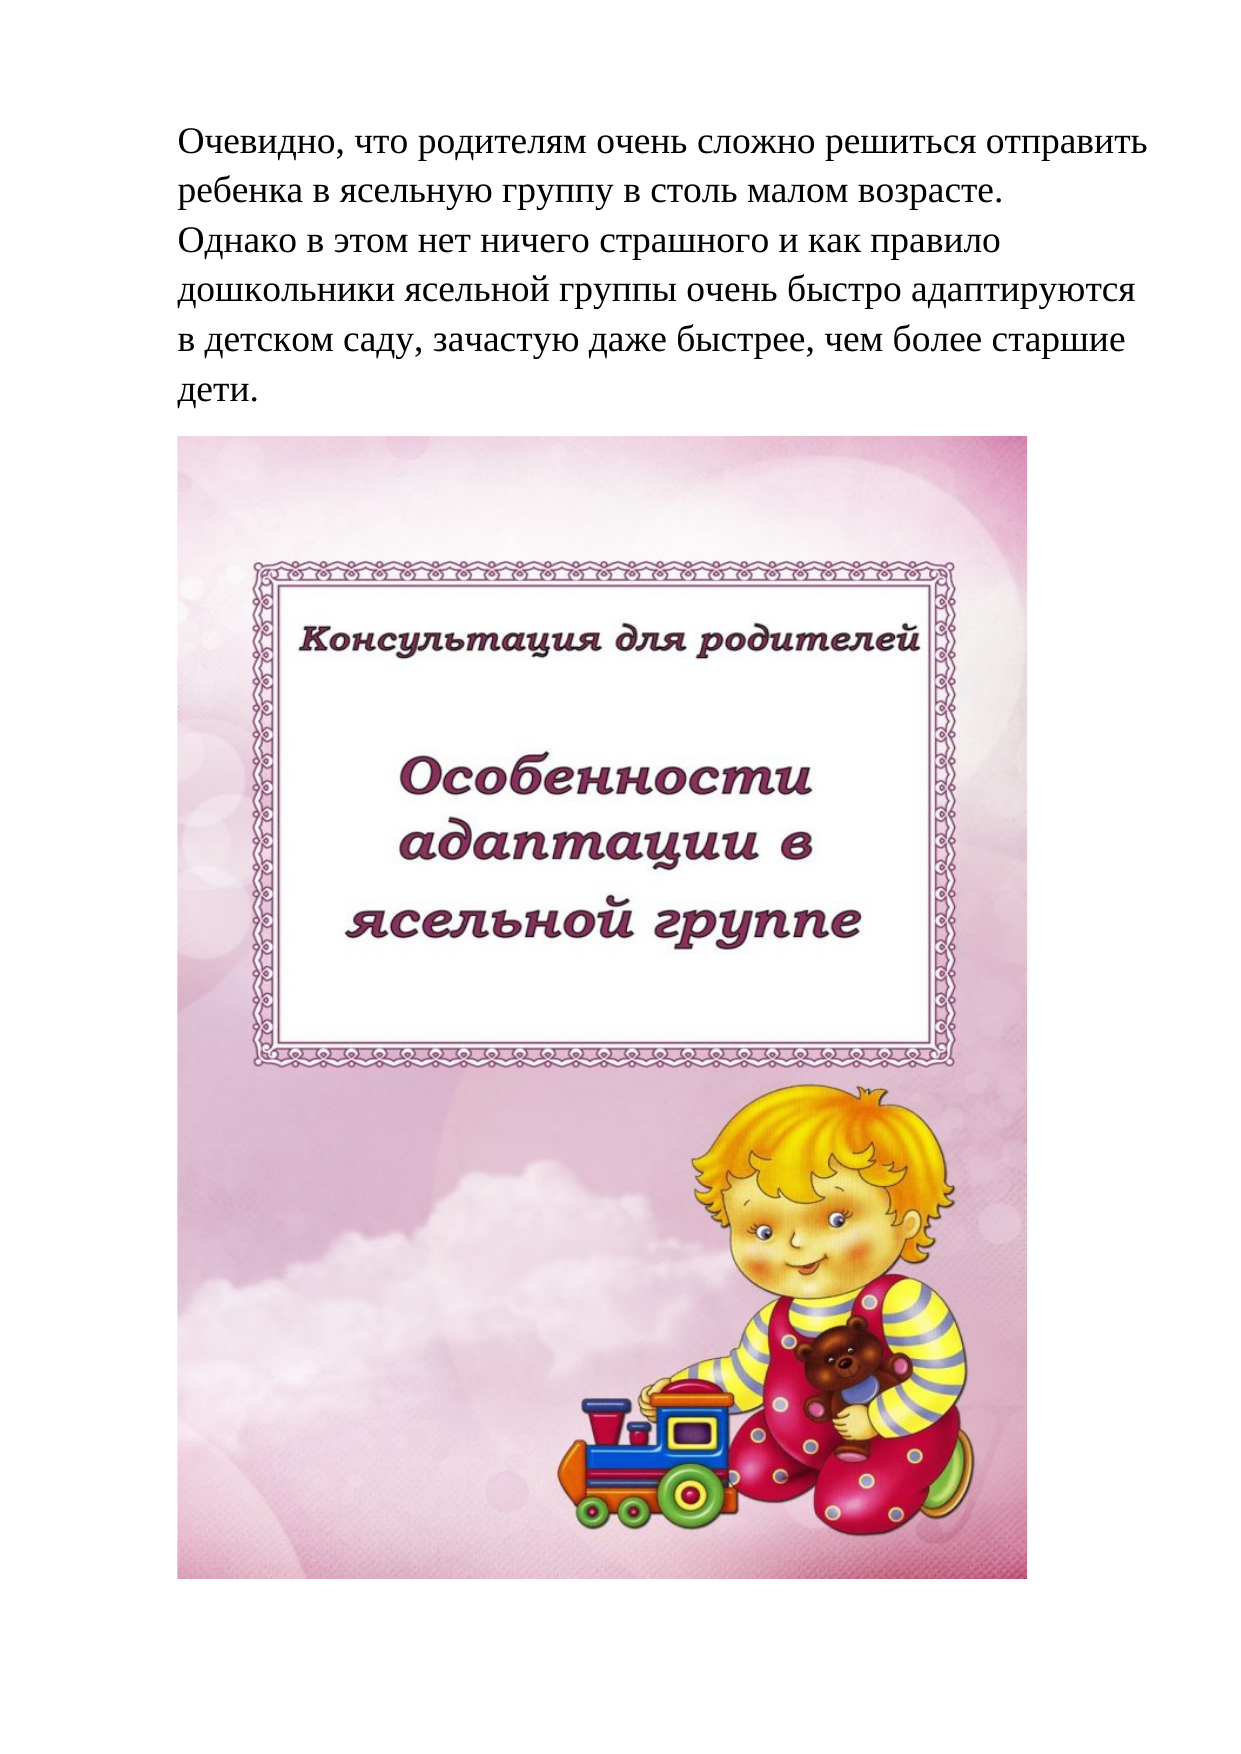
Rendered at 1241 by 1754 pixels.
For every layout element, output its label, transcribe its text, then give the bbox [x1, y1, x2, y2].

text Очевидно, что родителям очень сложно решиться отправить ребенка в ясельную группу в столь малом возрасте. Однако в этом нет ничего страшного и как правило дошкольники ясельной группы очень быстро адаптируются в детском саду, зачастую даже быстрее, чем более старшие дети. [177, 118, 1152, 409]
picture [177, 436, 1028, 1579]
